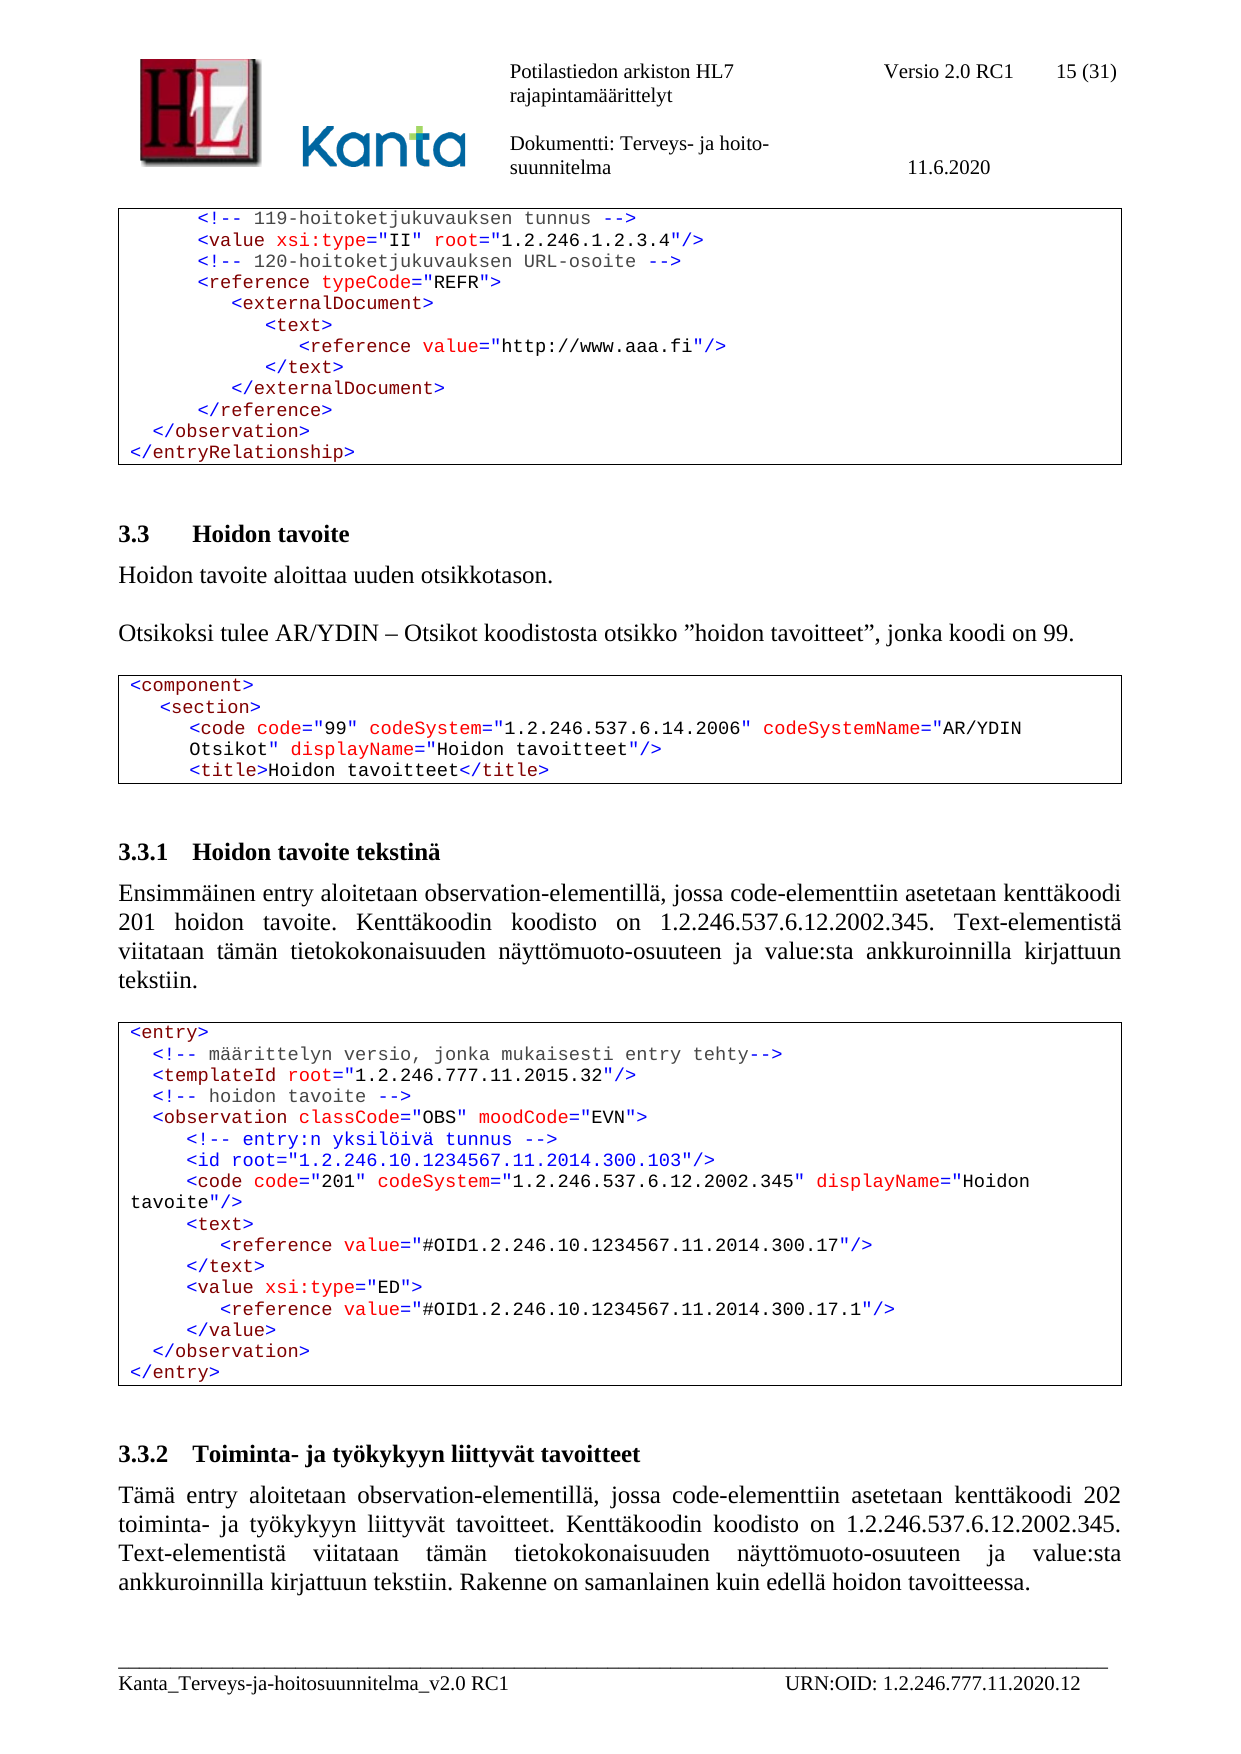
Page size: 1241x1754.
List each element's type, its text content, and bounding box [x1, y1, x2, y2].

text Otsikoksi tulee AR/YDIN – Otsikot koodistosta otsikko ”hoidon tavoitteet”, jonka koodi on 99. [118, 618, 1122, 646]
subtitle Toiminta- ja työkykyyn liittyvät tavoitteet [118, 1439, 1122, 1468]
text Hoidon tavoite aloittaa uuden otsikkotason. [118, 560, 1122, 589]
picture [302, 126, 466, 167]
picture [140, 59, 263, 167]
text Tämä entry aloitetaan observation-elementillä, jossa code-elementtiin asetetaan kenttäkoodi 202 toiminta- ja työkykyyn liittyvät tavoitteet. Kenttäkoodin koodisto on 1.2.246.537.6.12.2002.345. Text-elementistä viitataan tämän tietokokonaisuuden näyttömuoto-osuuteen ja value:sta ankkuroinnilla kirjattuun tekstiin. Rakenne on samanlainen kuin edellä hoidon tavoitteessa. [118, 1481, 1122, 1596]
subtitle Hoidon tavoite tekstinä [118, 837, 1122, 866]
subtitle Hoidon tavoite [118, 519, 1122, 548]
text Ensimmäinen entry aloitetaan observation-elementillä, jossa code-elementtiin asetetaan kenttäkoodi 201 hoidon tavoite. Kenttäkoodin koodisto on 1.2.246.537.6.12.2002.345. Text-elementistä viitataan tämän tietokokonaisuuden näyttömuoto-osuuteen ja value:sta ankkuroinnilla kirjattuun tekstiin. [118, 878, 1122, 993]
table_header <component> <section> <code code="99" codeSystem="1.2.246.537.6.14.2006" codeSystemName="AR/YDIN Otsikot" displayName="Hoidon tavoitteet"/> <title>Hoidon tavoitteet</title> [119, 676, 1121, 782]
table_header <entry> <!-- määrittelyn versio, jonka mukaisesti entry tehty--> <templateId root="1.2.246.777.11.2015.32"/> <!-- hoidon tavoite --> <observation classCode="OBS" moodCode="EVN"> <!-- entry:n yksilöivä tunnus --> <id root="1.2.246.10.1234567.11.2014.300.103"/> <code code="201" codeSystem="1.2.246.537.6.12.2002.345" displayName="Hoidon tavoite"/> <text> <reference value="#OID1.2.246.10.1234567.11.2014.300.17"/> </text> <value xsi:type="ED"> <reference value="#OID1.2.246.10.1234567.11.2014.300.17.1"/> </value> </observation> </entry> [119, 1023, 1121, 1384]
